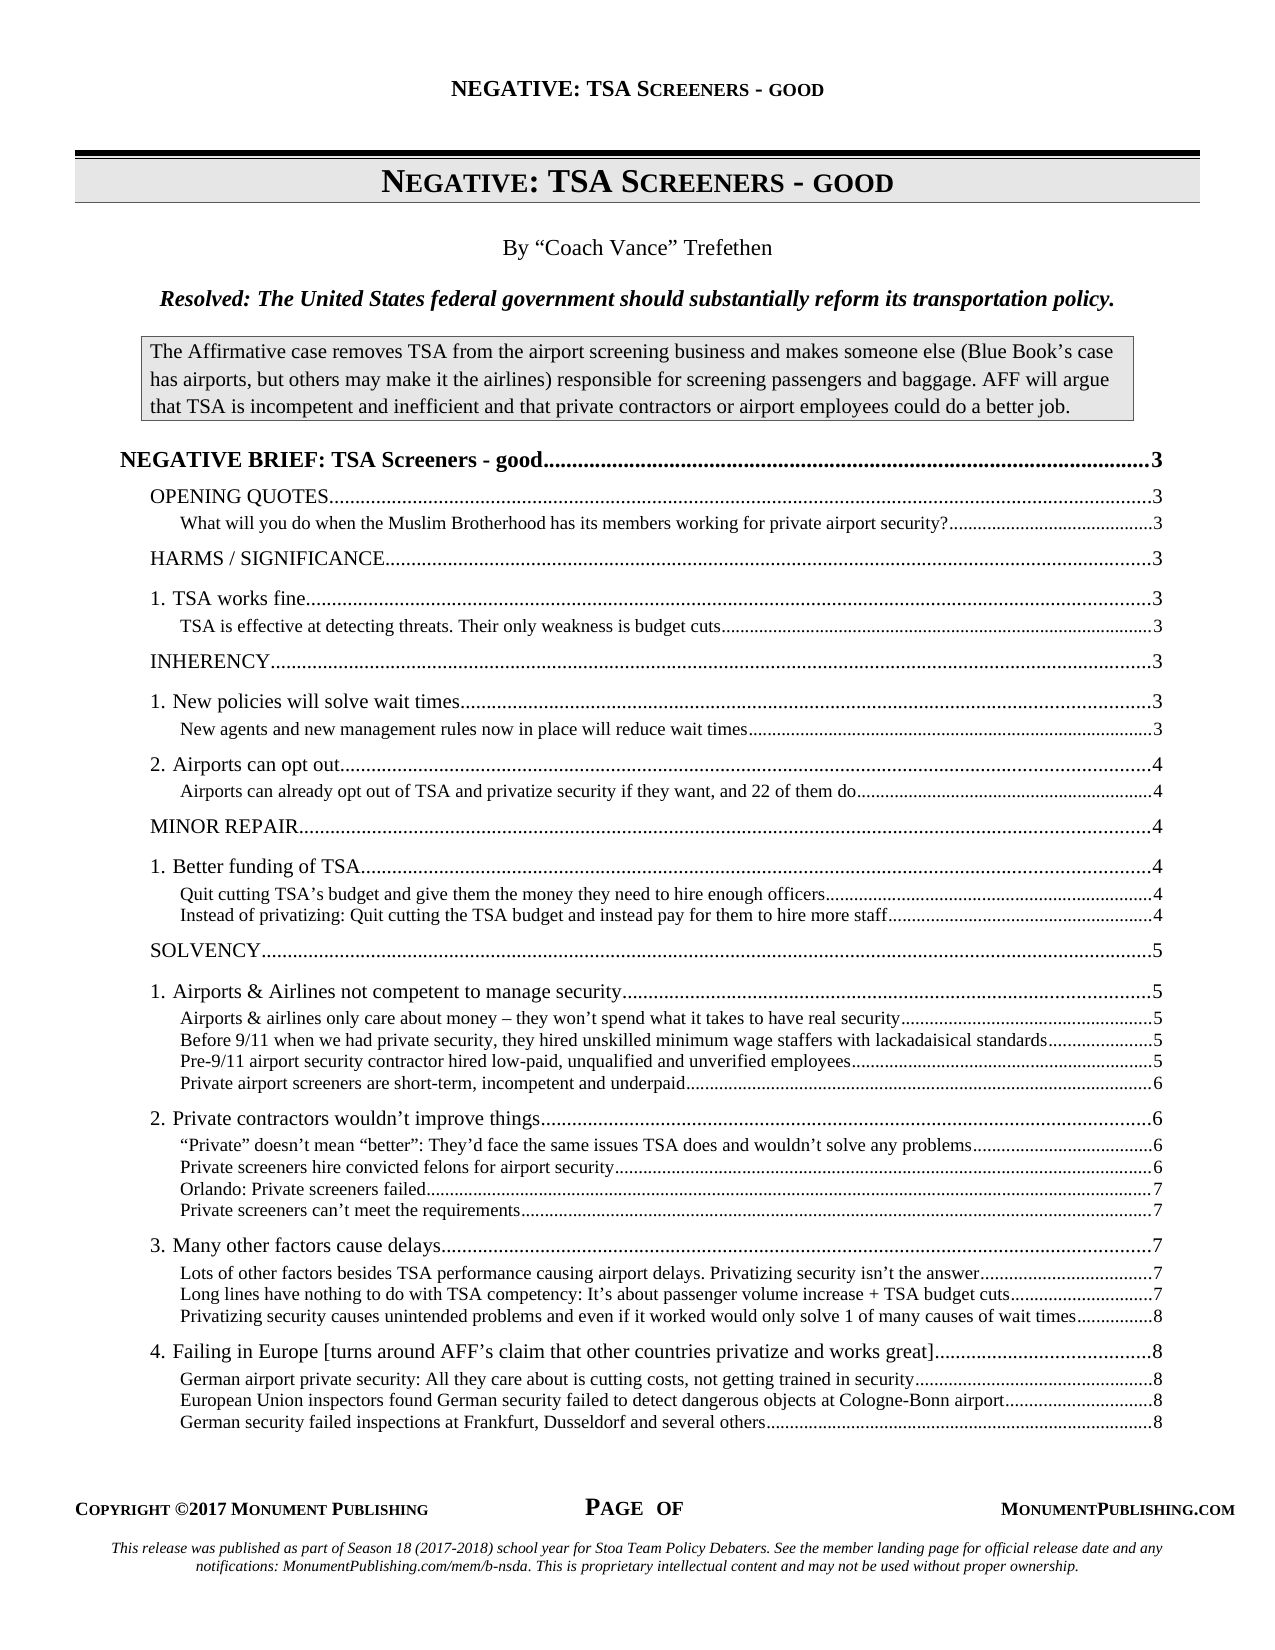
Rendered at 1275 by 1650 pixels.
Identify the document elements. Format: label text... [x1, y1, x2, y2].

text Orlando: Private screeners failed 7 [180, 1177, 1125, 1199]
text “Private” doesn’t mean “better”: They’d face the same issues TSA does and wouldn’t solve any problems 6 [180, 1134, 1125, 1156]
text 1. TSA works fine 3 [150, 586, 1125, 610]
text 1. Airports & Airlines not competent to manage security 5 [150, 978, 1125, 1003]
text Private airport screeners are short-term, incompetent and underpaid 6 [180, 1072, 1125, 1093]
text Instead of privatizing: Quit cutting the TSA budget and instead pay for them to hire more staff 4 [180, 904, 1125, 926]
text 3. Many other factors cause delays 7 [150, 1233, 1125, 1257]
text Long lines have nothing to do with TSA competency: It’s about passenger volume increase + TSA budget cuts 7 [180, 1283, 1125, 1305]
text 2. Airports can opt out 4 [150, 752, 1125, 776]
text Airports can already opt out of TSA and privatize security if they want, and 22 of them do 4 [180, 780, 1125, 802]
text INHERENCY 3 [150, 649, 1125, 673]
text NEGATIVE BRIEF: TSA Screeners - good 3 [120, 446, 1125, 472]
list The Affirmative case removes TSA from the airport screening business and makes someone else (Blue Book’s case has airports, but others may make it the airlines) responsible for screening passengers and baggage. AFF will argue that TSA is incompetent and inefficient and that private contractors or airport employees could do a better job. [142, 337, 1133, 420]
title Negative: TSA Screeners - good [75, 159, 1200, 202]
text 2. Private contractors wouldn’t improve things 6 [150, 1106, 1125, 1130]
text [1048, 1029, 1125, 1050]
text German airport private security: All they care about is cutting costs, not getting trained in security 8 [180, 1367, 1125, 1389]
text Privatizing security causes unintended problems and even if it worked would only solve 1 of many causes of wait times 8 [180, 1305, 1125, 1326]
text TSA is effective at detecting threats. Their only weakness is budget cuts 3 [180, 615, 1125, 636]
text Airports & airlines only care about money – they won’t spend what it takes to have real security 5 [180, 1007, 1125, 1029]
text 1. Better funding of TSA 4 [150, 854, 1125, 878]
text German security failed inspections at Frankfurt, Dusseldorf and several others 8 [180, 1411, 1125, 1432]
text Pre-9/11 airport security contractor hired low-paid, unqualified and unverified employees 5 [180, 1050, 1125, 1072]
text 4. Failing in Europe [turns around AFF’s claim that other countries privatize and works great] 8 [150, 1339, 1125, 1363]
text SOLVENCY 5 [150, 938, 1125, 962]
text OPENING QUOTES 3 [150, 484, 1125, 508]
text Quit cutting TSA’s budget and give them the money they need to hire enough officers 4 [180, 883, 1125, 904]
text Lots of other factors besides TSA performance causing airport delays. Privatizing security isn’t the answer 7 [180, 1262, 1125, 1283]
text HARMS / SIGNIFICANCE 3 [150, 546, 1125, 570]
text New agents and new management rules now in place will reduce wait times 3 [180, 717, 1125, 739]
text By “Coach Vance” Trefethen [150, 234, 1125, 260]
text Private screeners can’t meet the requirements 7 [180, 1199, 1125, 1221]
text MINOR REPAIR 4 [150, 814, 1125, 838]
text Private screeners hire convicted felons for airport security 6 [180, 1156, 1125, 1177]
text European Union inspectors found German security failed to detect dangerous objects at Cologne-Bonn airport 8 [180, 1389, 1125, 1411]
text What will you do when the Muslim Brotherhood has its members working for private airport security? 3 [180, 512, 1125, 534]
text Resolved: The United States federal government should substantially reform its transportation policy. [150, 285, 1125, 311]
text 1. New policies will solve wait times 3 [150, 689, 1125, 713]
